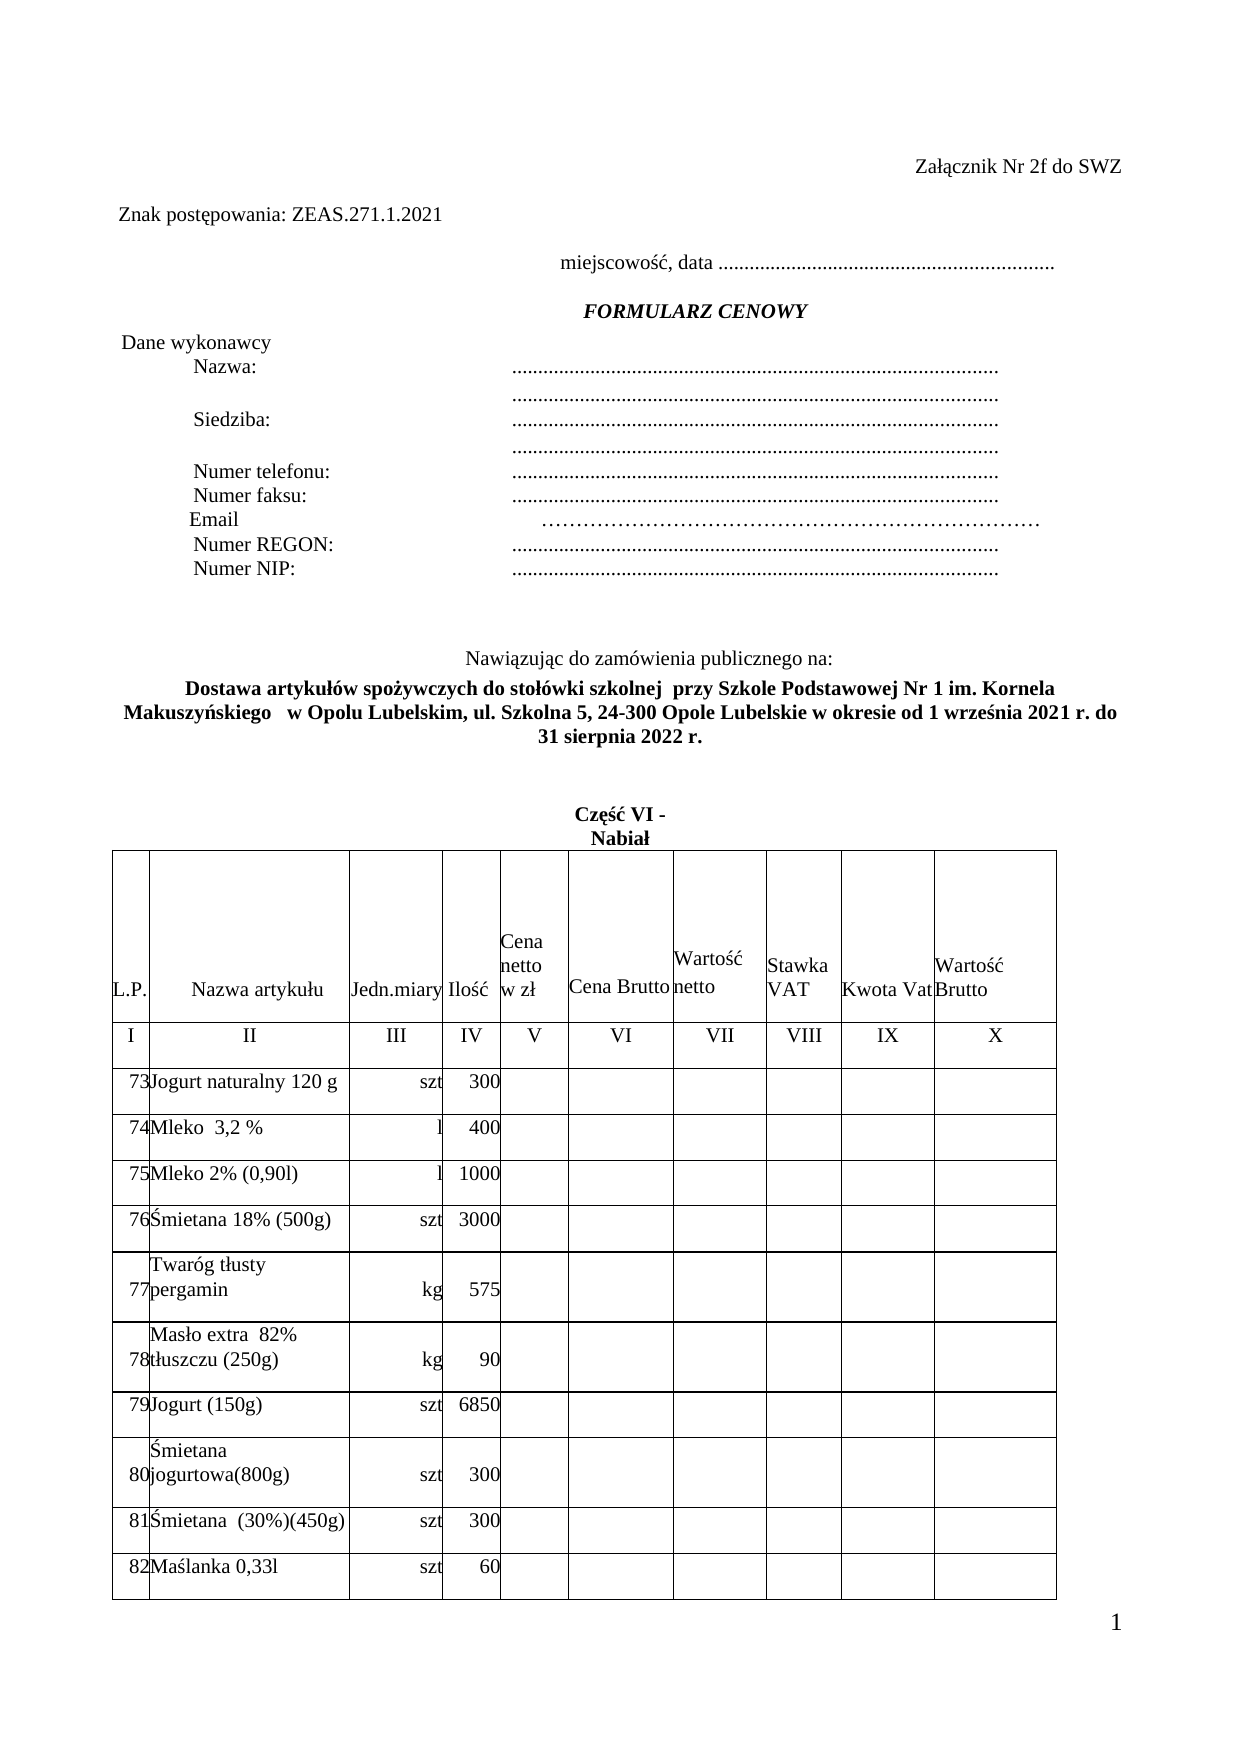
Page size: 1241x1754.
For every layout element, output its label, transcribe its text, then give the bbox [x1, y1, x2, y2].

table_header Cena Brutto [569, 851, 673, 1022]
table_cell [767, 1323, 841, 1391]
text Numer telefonu: [193, 459, 1122, 483]
table_cell Śmietana 18% (500g) [150, 1206, 349, 1251]
table_cell [569, 1206, 673, 1251]
table_cell 75 [113, 1161, 149, 1205]
table_cell VIII [767, 1023, 841, 1068]
table_cell 76 [113, 1206, 149, 1251]
table_cell Twaróg tłusty pergamin [150, 1253, 349, 1321]
table_cell [501, 1206, 568, 1251]
table_cell [767, 1161, 841, 1205]
table_cell Mleko 3,2 % [150, 1115, 349, 1159]
table_cell [842, 1438, 934, 1507]
table_cell 77 [113, 1253, 149, 1321]
table_cell Mleko 2% (0,90l) [150, 1161, 349, 1205]
table_cell [569, 1069, 673, 1113]
text Numer NIP: [193, 556, 1122, 579]
table_cell szt [350, 1393, 442, 1437]
table_header Nazwa artykułu [150, 851, 349, 1022]
table_cell [767, 1508, 841, 1553]
text Dostawa artykułów spożywczych do stołówki szkolnej przy Szkole Podstawowej Nr 1 im. Kornela Makuszyńskiego w Opolu Lubelskim, ul. Szkolna 5, 24-300 Opole Lubelskie w okresie od 1 września 2021 r. do 31 sierpnia 2022 r. [118, 676, 1122, 748]
table_cell [674, 1393, 766, 1437]
text FORMULARZ CENOWY [268, 299, 1122, 323]
table_cell [842, 1323, 934, 1391]
table_cell l [350, 1115, 442, 1159]
table_cell 300 [443, 1069, 500, 1113]
text Numer REGON: [193, 531, 1122, 556]
table_cell X [935, 1023, 1056, 1068]
table_cell [674, 1161, 766, 1205]
table_cell III [350, 1023, 442, 1068]
table_cell Śmietana jogurtowa(800g) [150, 1438, 349, 1507]
table_cell 1000 [443, 1161, 500, 1205]
table_header Kwota Vat [842, 851, 934, 1022]
table_cell [501, 1438, 568, 1507]
table_cell 90 [443, 1323, 500, 1391]
table_cell [842, 1115, 934, 1159]
table_cell [674, 1253, 766, 1321]
table_header Wartość Brutto [935, 851, 1056, 1022]
table_cell [842, 1069, 934, 1113]
text miejscowość, data [118, 250, 1122, 274]
table_header Cena netto w zł [501, 851, 568, 1022]
table_cell 78 [113, 1323, 149, 1391]
table_cell [569, 1438, 673, 1507]
table_cell [501, 1323, 568, 1391]
table_cell szt [350, 1206, 442, 1251]
table_cell VII [674, 1023, 766, 1068]
table_cell 74 [113, 1115, 149, 1159]
table_cell [842, 1393, 934, 1437]
table_cell [842, 1508, 934, 1553]
table_cell VI [569, 1023, 673, 1068]
table_cell [935, 1393, 1056, 1437]
table_cell l [350, 1161, 442, 1205]
table_cell [935, 1115, 1056, 1159]
table_cell [767, 1206, 841, 1251]
table_cell [569, 1115, 673, 1159]
table_cell 79 [113, 1393, 149, 1437]
table_cell V [501, 1023, 568, 1068]
table_cell 60 [443, 1554, 500, 1599]
table_cell 81 [113, 1508, 149, 1553]
table_cell [842, 1554, 934, 1599]
table_cell [935, 1554, 1056, 1599]
text Nazwa: [193, 354, 1122, 378]
table_cell [767, 1115, 841, 1159]
table_cell [501, 1508, 568, 1553]
table_cell [501, 1393, 568, 1437]
table_cell kg [350, 1253, 442, 1321]
table_header Ilość [443, 851, 500, 1022]
table_cell [569, 1393, 673, 1437]
table_cell [767, 1438, 841, 1507]
table_cell [569, 1554, 673, 1599]
table_cell [767, 1554, 841, 1599]
table_header L.P. [113, 851, 149, 1022]
table_cell kg [350, 1323, 442, 1391]
table_header Stawka VAT [767, 851, 841, 1022]
text Załącznik Nr 2f do SWZ [118, 154, 1122, 178]
table_cell II [150, 1023, 349, 1068]
table_cell Jogurt (150g) [150, 1393, 349, 1437]
text Znak postępowania: ZEAS.271.1.2021 [118, 202, 1122, 226]
table_cell [674, 1115, 766, 1159]
table_cell [674, 1554, 766, 1599]
table_cell [674, 1508, 766, 1553]
table_header Jedn.miary [350, 851, 442, 1022]
table_cell [674, 1206, 766, 1251]
table_cell Jogurt naturalny 120 g [150, 1069, 349, 1113]
text Część VI - Nabiał [118, 802, 1122, 850]
table_cell [842, 1161, 934, 1205]
table_cell szt [350, 1438, 442, 1507]
table_cell IV [443, 1023, 500, 1068]
text Numer faksu: [193, 483, 1122, 507]
table_cell [501, 1161, 568, 1205]
table_cell 82 [113, 1554, 149, 1599]
table_cell [842, 1253, 934, 1321]
table_cell szt [350, 1069, 442, 1113]
text Nawiązując do zamówienia publicznego na: [176, 646, 1122, 670]
table_cell 73 [113, 1069, 149, 1113]
table_cell [674, 1069, 766, 1113]
table_cell [935, 1069, 1056, 1113]
table_cell Śmietana (30%)(450g) [150, 1508, 349, 1553]
table_cell 80 [113, 1438, 149, 1507]
table_cell [767, 1393, 841, 1437]
table_cell [501, 1115, 568, 1159]
table_cell [935, 1323, 1056, 1391]
table_cell [674, 1438, 766, 1507]
table_cell [569, 1323, 673, 1391]
table_cell szt [350, 1508, 442, 1553]
table_cell IX [842, 1023, 934, 1068]
table_cell [767, 1069, 841, 1113]
table_cell I [113, 1023, 149, 1068]
text Email ……………………………………………………………… [189, 507, 1122, 531]
table_cell [501, 1554, 568, 1599]
table_cell 400 [443, 1115, 500, 1159]
table_cell szt [350, 1554, 442, 1599]
table_cell [674, 1323, 766, 1391]
table_cell Maślanka 0,33l [150, 1554, 349, 1599]
table_cell [935, 1438, 1056, 1507]
table_cell [935, 1161, 1056, 1205]
text Dane wykonawcy [121, 329, 1122, 354]
table_cell 300 [443, 1508, 500, 1553]
table_cell 575 [443, 1253, 500, 1321]
table_cell Masło extra 82% tłuszczu (250g) [150, 1323, 349, 1391]
table_cell [569, 1508, 673, 1553]
text Siedziba: [193, 406, 1122, 431]
table_cell [569, 1161, 673, 1205]
table_cell [935, 1508, 1056, 1553]
table_cell [501, 1069, 568, 1113]
table_cell 3000 [443, 1206, 500, 1251]
table_cell [767, 1253, 841, 1321]
table_header Wartość netto [674, 851, 766, 1022]
table_cell [569, 1253, 673, 1321]
table_cell [935, 1206, 1056, 1251]
table_cell 300 [443, 1438, 500, 1507]
table_cell [935, 1253, 1056, 1321]
table_cell [501, 1253, 568, 1321]
table_cell [842, 1206, 934, 1251]
table_cell 6850 [443, 1393, 500, 1437]
